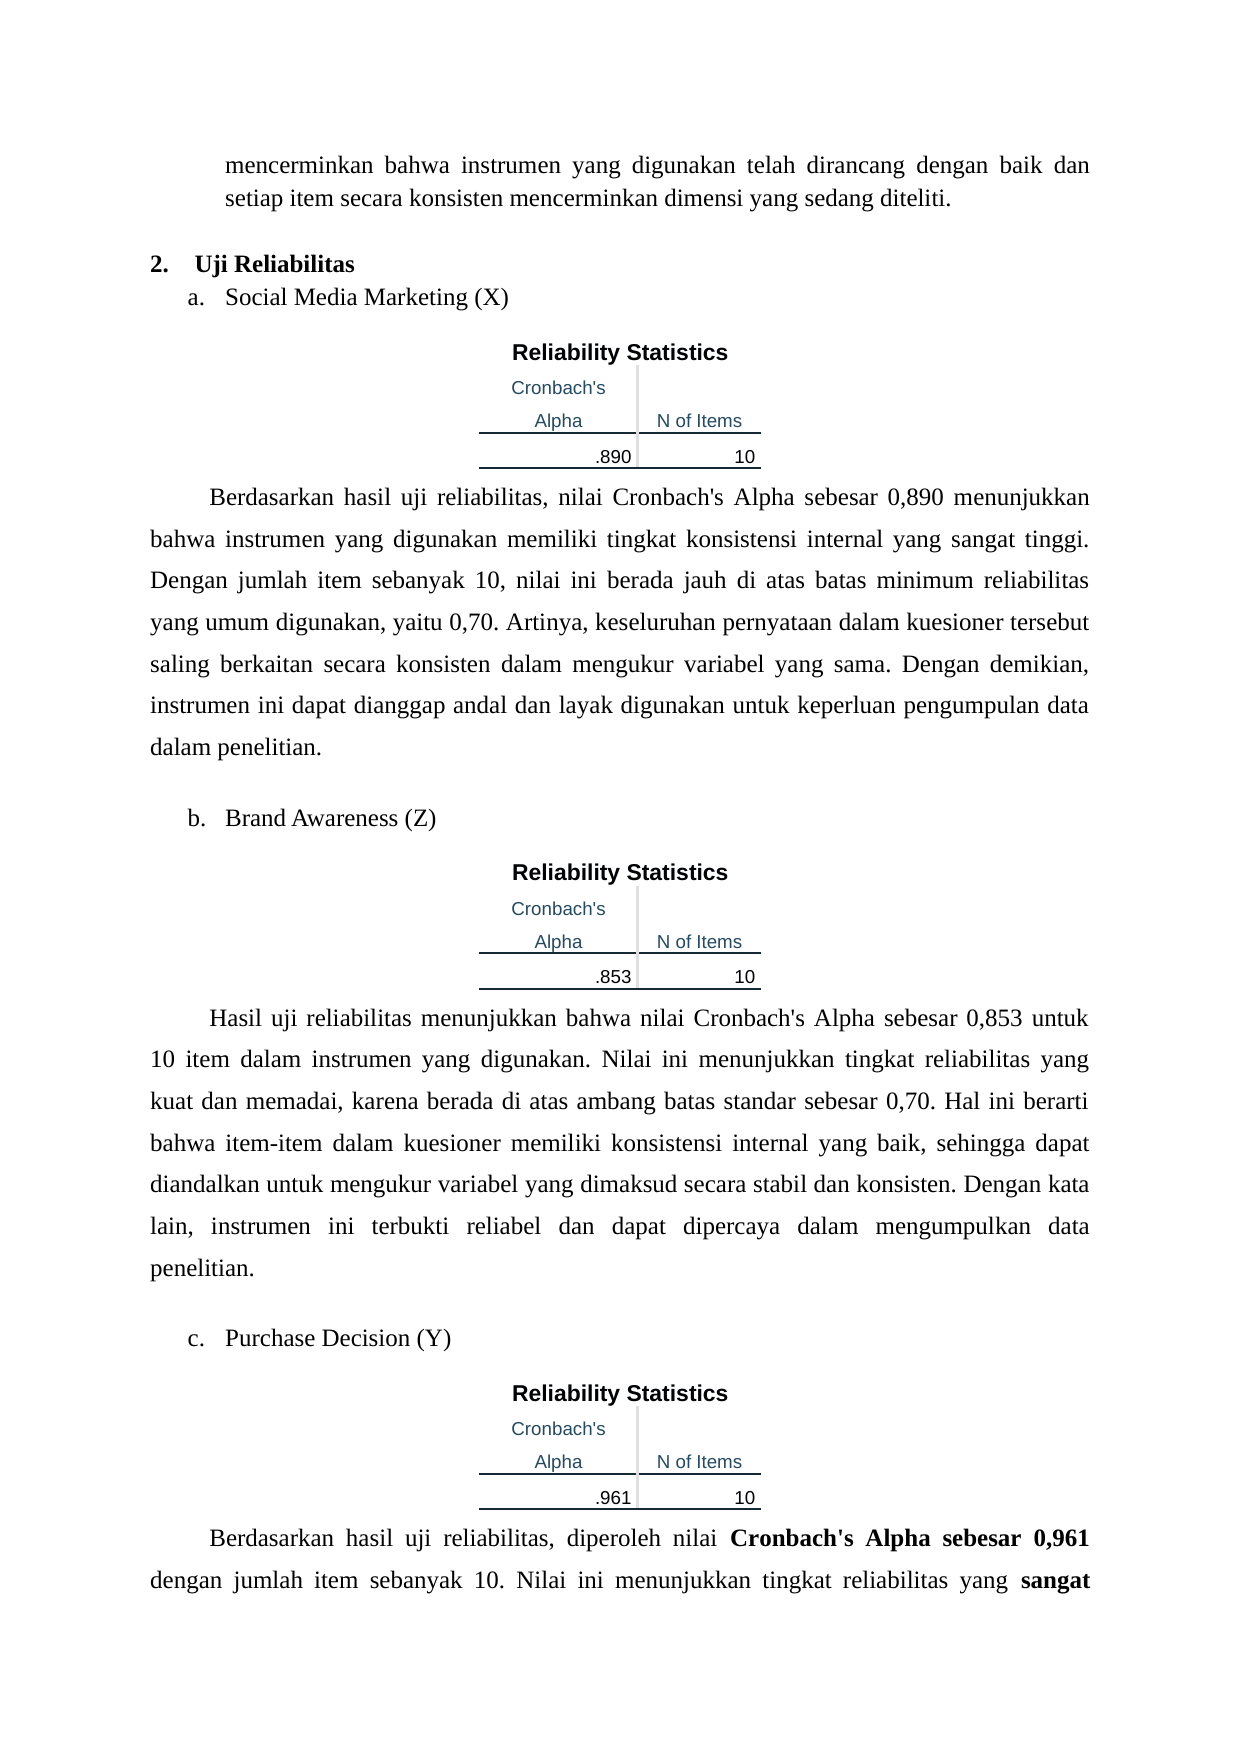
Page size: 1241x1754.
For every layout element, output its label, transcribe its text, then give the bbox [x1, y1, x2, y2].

table_cell .890 [479, 434, 636, 467]
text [150, 1510, 1090, 1594]
table_cell .853 [479, 954, 636, 988]
table_cell Cronbach's Alpha [479, 886, 636, 952]
text Berdasarkan hasil uji reliabilitas, nilai Cronbach's Alpha sebesar 0,890 menunjukkan bahwa instrumen yang digunakan memiliki tingkat konsistensi internal yang sangat tinggi. Dengan jumlah item sebanyak 10, nilai ini berada jauh di atas batas minimum reliabilitas yang umum digunakan, yaitu 0,70. Artinya, keseluruhan pernyataan dalam kuesioner tersebut saling berkaitan secara konsisten dalam mengukur variabel yang sama. Dengan demikian, instrumen ini dapat dianggap andal dan layak digunakan untuk keperluan pengumpulan data dalam penelitian. [150, 469, 1090, 761]
table_cell 10 [639, 1475, 761, 1508]
table_header Reliability Statistics [479, 852, 761, 886]
list Purchase Decision (Y) [187, 1323, 1090, 1352]
table_cell .961 [479, 1475, 636, 1508]
table_cell 10 [639, 954, 761, 988]
table_cell Cronbach's Alpha [479, 365, 636, 432]
list Brand Awareness (Z) [187, 803, 1090, 831]
table_header Reliability Statistics [479, 1373, 761, 1406]
text Hasil uji reliabilitas menunjukkan bahwa nilai Cronbach's Alpha sebesar 0,853 untuk 10 item dalam instrumen yang digunakan. Nilai ini menunjukkan tingkat reliabilitas yang kuat dan memadai, karena berada di atas ambang batas standar sebesar 0,70. Hal ini berarti bahwa item-item dalam kuesioner memiliki konsistensi internal yang baik, sehingga dapat diandalkan untuk mengukur variabel yang dimaksud secara stabil dan konsisten. Dengan kata lain, instrumen ini terbukti reliabel dan dapat dipercaya dalam mengumpulkan data penelitian. [150, 990, 1090, 1281]
table_cell N of Items [639, 1406, 761, 1473]
table_cell Cronbach's Alpha [479, 1406, 636, 1473]
list Social Media Marketing (X) [187, 282, 1090, 311]
table_header Reliability Statistics [479, 332, 761, 365]
table_cell N of Items [639, 886, 761, 952]
table_cell 10 [639, 434, 761, 467]
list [225, 150, 1090, 212]
table_cell N of Items [639, 365, 761, 432]
list Uji Reliabilitas [150, 249, 1090, 278]
